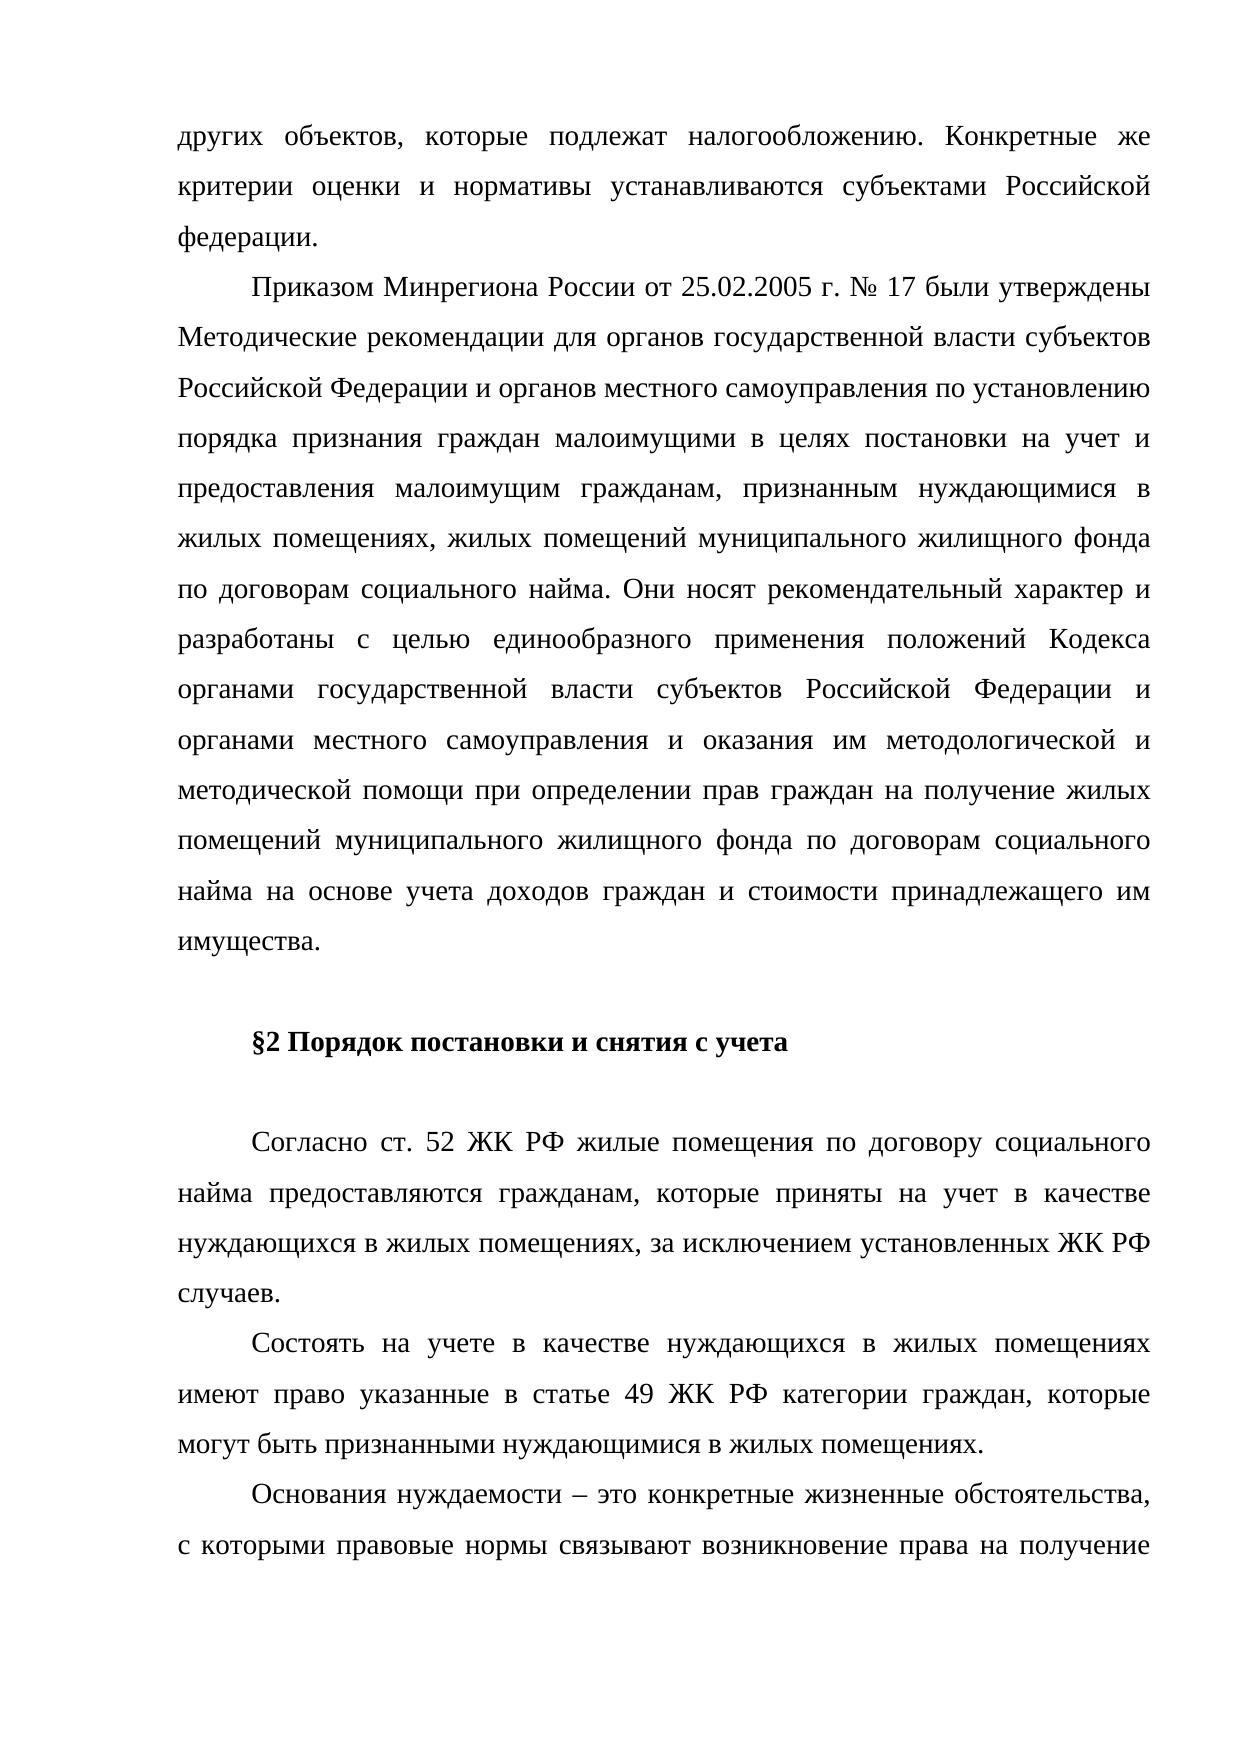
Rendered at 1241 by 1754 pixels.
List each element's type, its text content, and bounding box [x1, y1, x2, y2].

text Согласно ст. 52 ЖК РФ жилые помещения по договору социального найма предоставляются гражданам, которые приняты на учет в качестве нуждающихся в жилых помещениях, за исключением установленных ЖК РФ случаев. [177, 1124, 1152, 1309]
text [177, 118, 1152, 252]
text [177, 1477, 1152, 1560]
text Состоять на учете в качестве нуждающихся в жилых помещениях имеют право указанные в статье 49 ЖК РФ категории граждан, которые могут быть признанными нуждающимися в жилых помещениях. [177, 1326, 1152, 1460]
text Приказом Минрегиона России от 25.02.2005 г. № 17 были утверждены Методические рекомендации для органов государственной власти субъектов Российской Федерации и органов местного самоуправления по установлению порядка признания граждан малоимущими в целях постановки на учет и предоставления малоимущим гражданам, признанным нуждающимися в жилых помещениях, жилых помещений муниципального жилищного фонда по договорам социального найма. Они носят рекомендательный характер и разработаны с целью единообразного применения положений Кодекса органами государственной власти субъектов Российской Федерации и органами местного самоуправления и оказания им методологической и методической помощи при определении прав граждан на получение жилых помещений муниципального жилищного фонда по договорам социального найма на основе учета доходов граждан и стоимости принадлежащего им имущества. [177, 269, 1152, 957]
subtitle §2 Порядок постановки и снятия с учета [177, 1024, 1152, 1057]
